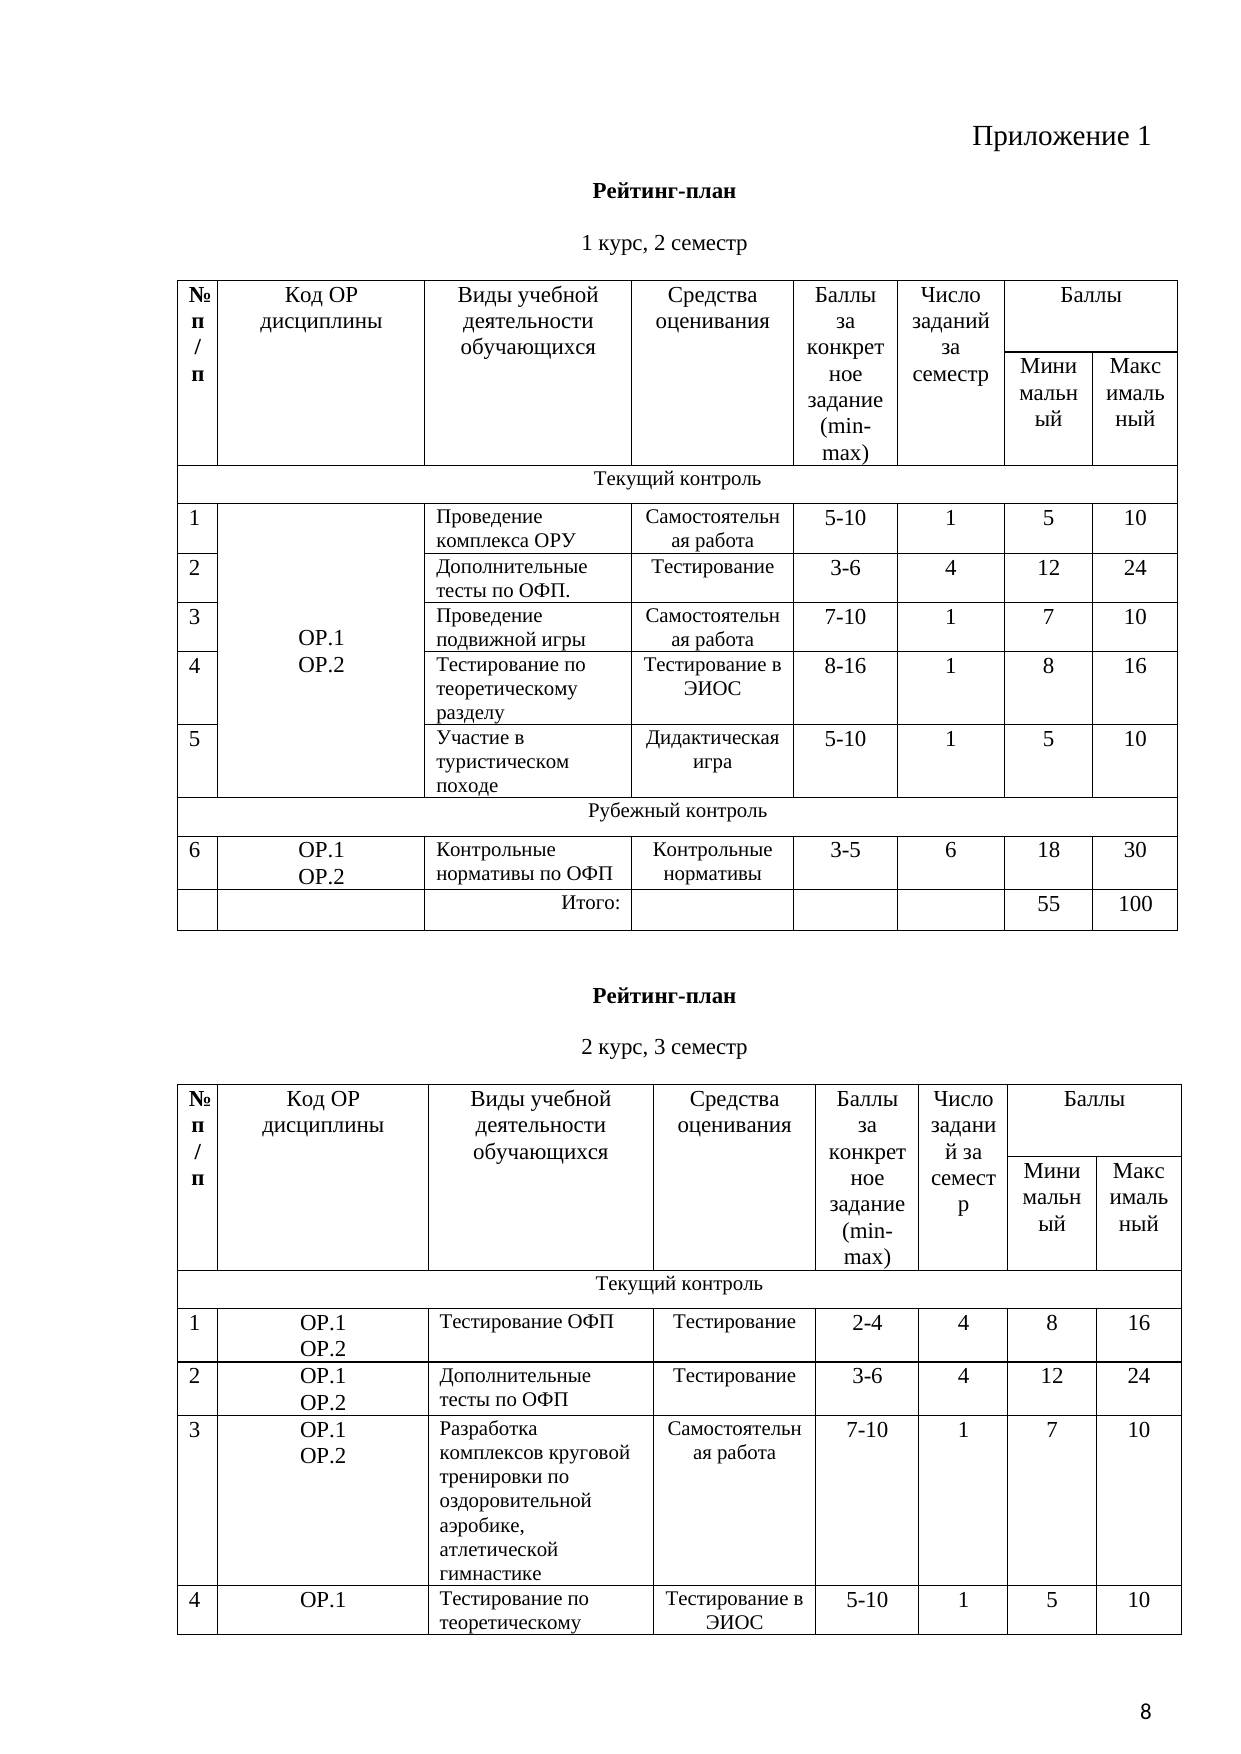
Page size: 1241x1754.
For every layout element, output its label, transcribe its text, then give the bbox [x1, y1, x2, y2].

table_cell Участие в туристическом походе [425, 725, 631, 797]
table_cell 1 [178, 504, 217, 552]
table_cell 5 [178, 725, 217, 797]
table_cell 12 [1008, 1363, 1096, 1415]
table_cell Тестирование [632, 554, 793, 602]
table_cell Дополнительные тесты по ОФП [429, 1363, 653, 1415]
table_cell 5 [1008, 1586, 1096, 1634]
table_cell ОР.1 ОР.2 [218, 1309, 428, 1361]
table_cell 24 [1097, 1363, 1181, 1415]
table_cell 10 [1097, 1416, 1181, 1585]
table_header Средства оценивания [632, 281, 793, 465]
table_cell 2 [178, 1363, 217, 1415]
table_header Число заданий за семестр [898, 281, 1004, 465]
table_cell 7 [1005, 603, 1092, 651]
table_cell Максимальный [1093, 353, 1177, 465]
table_cell 4 [898, 554, 1004, 602]
table_cell 12 [1005, 554, 1092, 602]
table_cell Дидактическая игра [632, 725, 793, 797]
table_cell 3 [178, 603, 217, 651]
text Рейтинг-план [177, 177, 1152, 204]
table_cell [632, 890, 793, 930]
table_cell Тестирование по теоретическому разделу [425, 652, 631, 724]
table_cell 3-6 [794, 554, 897, 602]
table_cell Самостоятельная работа [632, 603, 793, 651]
table_cell 1 [178, 1309, 217, 1361]
table_cell 4 [919, 1309, 1007, 1361]
table_cell 3-5 [794, 837, 897, 889]
table_cell 6 [898, 837, 1004, 889]
table_cell 10 [1093, 603, 1177, 651]
table_cell 6 [178, 837, 217, 889]
table_cell 10 [1097, 1586, 1181, 1634]
table_header № п/п [178, 281, 217, 465]
table_cell 5 [1005, 725, 1092, 797]
table_cell 10 [1093, 504, 1177, 552]
table_header № п/п [178, 1085, 217, 1269]
table_cell Тестирование в ЭИОС [632, 652, 793, 724]
text Рейтинг-план [177, 982, 1152, 1008]
table_cell 10 [1093, 725, 1177, 797]
table_cell 16 [1097, 1309, 1181, 1361]
table_cell 1 [898, 725, 1004, 797]
table_header Баллы за конкретное задание (min-max) [816, 1085, 918, 1269]
table_cell 7-10 [794, 603, 897, 651]
table_cell 5-10 [794, 504, 897, 552]
table_cell [178, 890, 217, 930]
table_header Баллы [1005, 281, 1177, 351]
table_cell 24 [1093, 554, 1177, 602]
table_cell 4 [178, 1586, 217, 1634]
text 1 курс, 2 семестр [177, 228, 1152, 255]
table_cell Тестирование в ЭИОС [654, 1586, 815, 1634]
text 2 курс, 3 семестр [177, 1033, 1152, 1059]
table_header Код ОР дисциплины [218, 1085, 428, 1269]
table_cell ОР.1 ОР.2 [218, 504, 424, 797]
table_cell Самостоятельная работа [632, 504, 793, 552]
table_header Виды учебной деятельности обучающихся [429, 1085, 653, 1269]
table_cell 8 [1008, 1309, 1096, 1361]
table_cell [794, 890, 897, 930]
table_cell 3-6 [816, 1363, 918, 1415]
table_cell Максимальный [1097, 1157, 1181, 1269]
table_cell Проведение подвижной игры [425, 603, 631, 651]
table_cell 8 [1005, 652, 1092, 724]
table_cell ОР.1 ОР.2 [218, 1416, 428, 1585]
table_cell Контрольные нормативы [632, 837, 793, 889]
table_cell Минимальный [1008, 1157, 1096, 1269]
table_cell Разработка комплексов круговой тренировки по оздоровительной аэробике, атлетической гимнастике [429, 1416, 653, 1585]
table_header Код ОР дисциплины [218, 281, 424, 465]
table_header Число заданий за семестр [919, 1085, 1007, 1269]
table_cell 5-10 [794, 725, 897, 797]
table_cell 7-10 [816, 1416, 918, 1585]
table_cell Итого: [425, 890, 631, 930]
table_cell [218, 890, 424, 930]
table_cell 4 [178, 652, 217, 724]
table_cell ОР.1 ОР.2 [218, 1363, 428, 1415]
table_cell 1 [919, 1586, 1007, 1634]
table_cell Контрольные нормативы по ОФП [425, 837, 631, 889]
table_cell 1 [919, 1416, 1007, 1585]
table_cell 3 [178, 1416, 217, 1585]
table_header Средства оценивания [654, 1085, 815, 1269]
table_cell Рубежный контроль [178, 798, 1177, 836]
table_cell Самостоятельная работа [654, 1416, 815, 1585]
table_cell 8-16 [794, 652, 897, 724]
table_cell 55 [1005, 890, 1092, 930]
table_cell 100 [1093, 890, 1177, 930]
table_cell ОР.1 ОР.2 [218, 837, 424, 889]
table_cell ОР.1 ОР.2 [218, 1586, 428, 1634]
table_cell 18 [1005, 837, 1092, 889]
table_header Баллы [1008, 1085, 1181, 1156]
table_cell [429, 1586, 653, 1634]
table_cell 1 [898, 652, 1004, 724]
table_cell 4 [919, 1363, 1007, 1415]
table_cell 1 [898, 603, 1004, 651]
table_cell 2 [178, 554, 217, 602]
table_cell Минимальный [1005, 353, 1092, 465]
table_cell Тестирование [654, 1363, 815, 1415]
table_cell Тестирование ОФП [429, 1309, 653, 1361]
table_cell Проведение комплекса ОРУ [425, 504, 631, 552]
table_cell Дополнительные тесты по ОФП. [425, 554, 631, 602]
table_cell 5 [1005, 504, 1092, 552]
table_cell 7 [1008, 1416, 1096, 1585]
table_cell Тестирование [654, 1309, 815, 1361]
text Приложение 1 [177, 118, 1152, 152]
table_cell 16 [1093, 652, 1177, 724]
table_cell 30 [1093, 837, 1177, 889]
table_cell 1 [898, 504, 1004, 552]
table_cell 2-4 [816, 1309, 918, 1361]
table_header Баллы за конкретное задание (min-max) [794, 281, 897, 465]
table_cell Текущий контроль [178, 1271, 1181, 1308]
table_cell Текущий контроль [178, 466, 1177, 503]
table_cell [898, 890, 1004, 930]
table_cell 5-10 [816, 1586, 918, 1634]
table_header Виды учебной деятельности обучающихся [425, 281, 631, 465]
